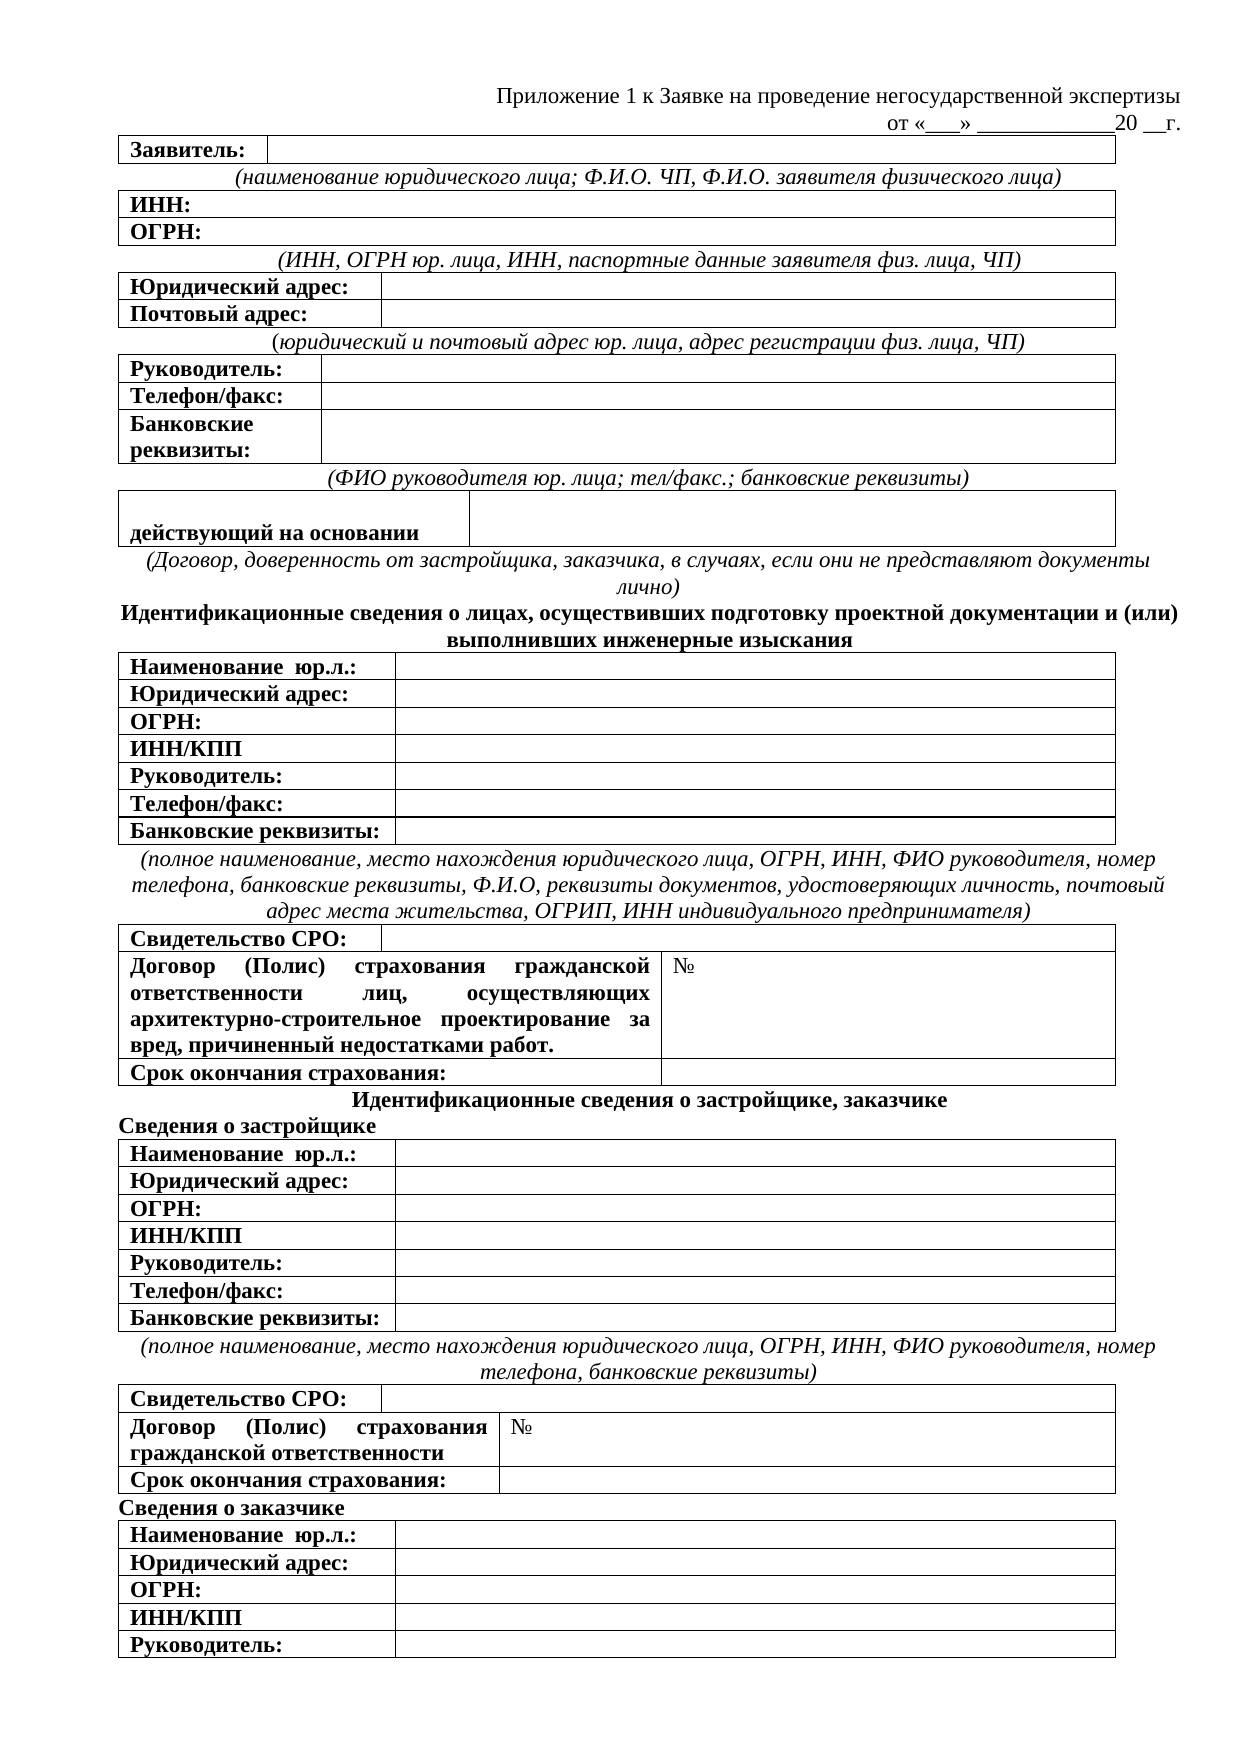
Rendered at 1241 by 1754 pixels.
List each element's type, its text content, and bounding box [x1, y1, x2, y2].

table_header [268, 136, 1115, 162]
table_cell [662, 1059, 1115, 1085]
text (ИНН, ОГРН юр. лица, ИНН, паспортные данные заявителя физ. лица, ЧП) [118, 246, 1181, 272]
table_cell Банковские реквизиты: [119, 1304, 395, 1331]
table_cell Юридический адрес: [119, 1167, 395, 1194]
table_cell [396, 1631, 1115, 1657]
text Идентификационные сведения о застройщике, заказчике [118, 1086, 1181, 1112]
table_cell [396, 1277, 1115, 1303]
text Приложение 1 к Заявке на проведение негосударственной экспертизы [118, 82, 1181, 109]
table_cell [396, 818, 1115, 844]
table_cell ОГРН: [119, 708, 395, 734]
table_header [382, 925, 1115, 951]
table_cell ОГРН: [119, 1195, 395, 1221]
table_cell ИНН/КПП [119, 1604, 395, 1630]
table_cell [322, 383, 1115, 409]
table_header [382, 1385, 1115, 1412]
table_cell Руководитель: [119, 1631, 395, 1657]
table_cell [396, 1222, 1115, 1248]
table_cell Руководитель: [119, 1250, 395, 1276]
table_header Свидетельство СРО: [119, 1385, 381, 1412]
table_header ИНН: [119, 191, 1115, 217]
table_cell Договор (Полис) страхования гражданской ответственности лиц, осуществляющих архитектурно-строительное проектирование за вред, причиненный недостатками работ. [119, 952, 661, 1058]
table_cell ОГРН: [119, 218, 1115, 244]
table_cell [382, 300, 1115, 327]
table_header Свидетельство СРО: [119, 925, 381, 951]
table_header [382, 273, 1115, 299]
text (юридический и почтовый адрес юр. лица, адрес регистрации физ. лица, ЧП) [118, 328, 1181, 354]
text Идентификационные сведения о лицах, осуществивших подготовку проектной документации и (или) выполнивших инженерные изыскания [118, 599, 1181, 652]
table_header [396, 1521, 1115, 1548]
table_header Наименование юр.л.: [119, 1140, 395, 1166]
table_header [322, 355, 1115, 382]
table_header [396, 653, 1115, 679]
table_cell Юридический адрес: [119, 1549, 395, 1575]
table_cell Юридический адрес: [119, 680, 395, 707]
table_cell [396, 708, 1115, 734]
table_cell Банковские реквизиты: [119, 818, 395, 844]
table_cell [500, 1467, 1115, 1493]
text Сведения о заказчике [118, 1494, 1181, 1520]
table_cell ИНН/КПП [119, 735, 395, 762]
table_header действующий на основании [119, 491, 469, 546]
table_cell [396, 680, 1115, 707]
table_cell [396, 1549, 1115, 1575]
text (Договор, доверенность от застройщика, заказчика, в случаях, если они не представляют документы лично) [118, 547, 1181, 599]
table_cell Банковские реквизиты: [119, 410, 321, 463]
table_cell Телефон/факс: [119, 383, 321, 409]
table_header Юридический адрес: [119, 273, 381, 299]
table_cell [396, 1604, 1115, 1630]
table_cell Руководитель: [119, 763, 395, 789]
table_header Наименование юр.л.: [119, 1521, 395, 1548]
text от «___» ____________20 __г. [118, 109, 1181, 135]
table_cell [396, 1576, 1115, 1602]
table_cell Срок окончания страхования: [119, 1467, 499, 1493]
table_cell [396, 790, 1115, 816]
table_cell [396, 1167, 1115, 1194]
table_cell [322, 410, 1115, 463]
table_cell [396, 1250, 1115, 1276]
table_header Заявитель: [119, 136, 267, 162]
text Сведения о застройщике [118, 1112, 1181, 1139]
table_cell [396, 1304, 1115, 1331]
table_cell Договор (Полис) страхования гражданской ответственности [119, 1413, 499, 1466]
table_cell Почтовый адрес: [119, 300, 381, 327]
text (ФИО руководителя юр. лица; тел/факс.; банковские реквизиты) [118, 464, 1181, 490]
text (полное наименование, место нахождения юридического лица, ОГРН, ИНН, ФИО руководителя, номер телефона, банковские реквизиты, Ф.И.О, реквизиты документов, удостоверяющих личность, почтовый адрес места жительства, ОГРИП, ИНН индивидуального предпринимателя) [118, 845, 1181, 924]
table_header Руководитель: [119, 355, 321, 382]
table_header [470, 491, 1115, 546]
table_cell Срок окончания страхования: [119, 1059, 661, 1085]
table_cell № [662, 952, 1115, 1058]
table_header [396, 1140, 1115, 1166]
table_cell № [500, 1413, 1115, 1466]
table_cell Телефон/факс: [119, 790, 395, 816]
table_header Наименование юр.л.: [119, 653, 395, 679]
text (полное наименование, место нахождения юридического лица, ОГРН, ИНН, ФИО руководителя, номер телефона, банковские реквизиты) [118, 1332, 1181, 1384]
table_cell Телефон/факс: [119, 1277, 395, 1303]
table_cell [396, 1195, 1115, 1221]
table_cell [396, 735, 1115, 762]
text (наименование юридического лица; Ф.И.О. ЧП, Ф.И.О. заявителя физического лица) [118, 163, 1181, 190]
table_cell ИНН/КПП [119, 1222, 395, 1248]
table_cell [396, 763, 1115, 789]
table_cell ОГРН: [119, 1576, 395, 1602]
